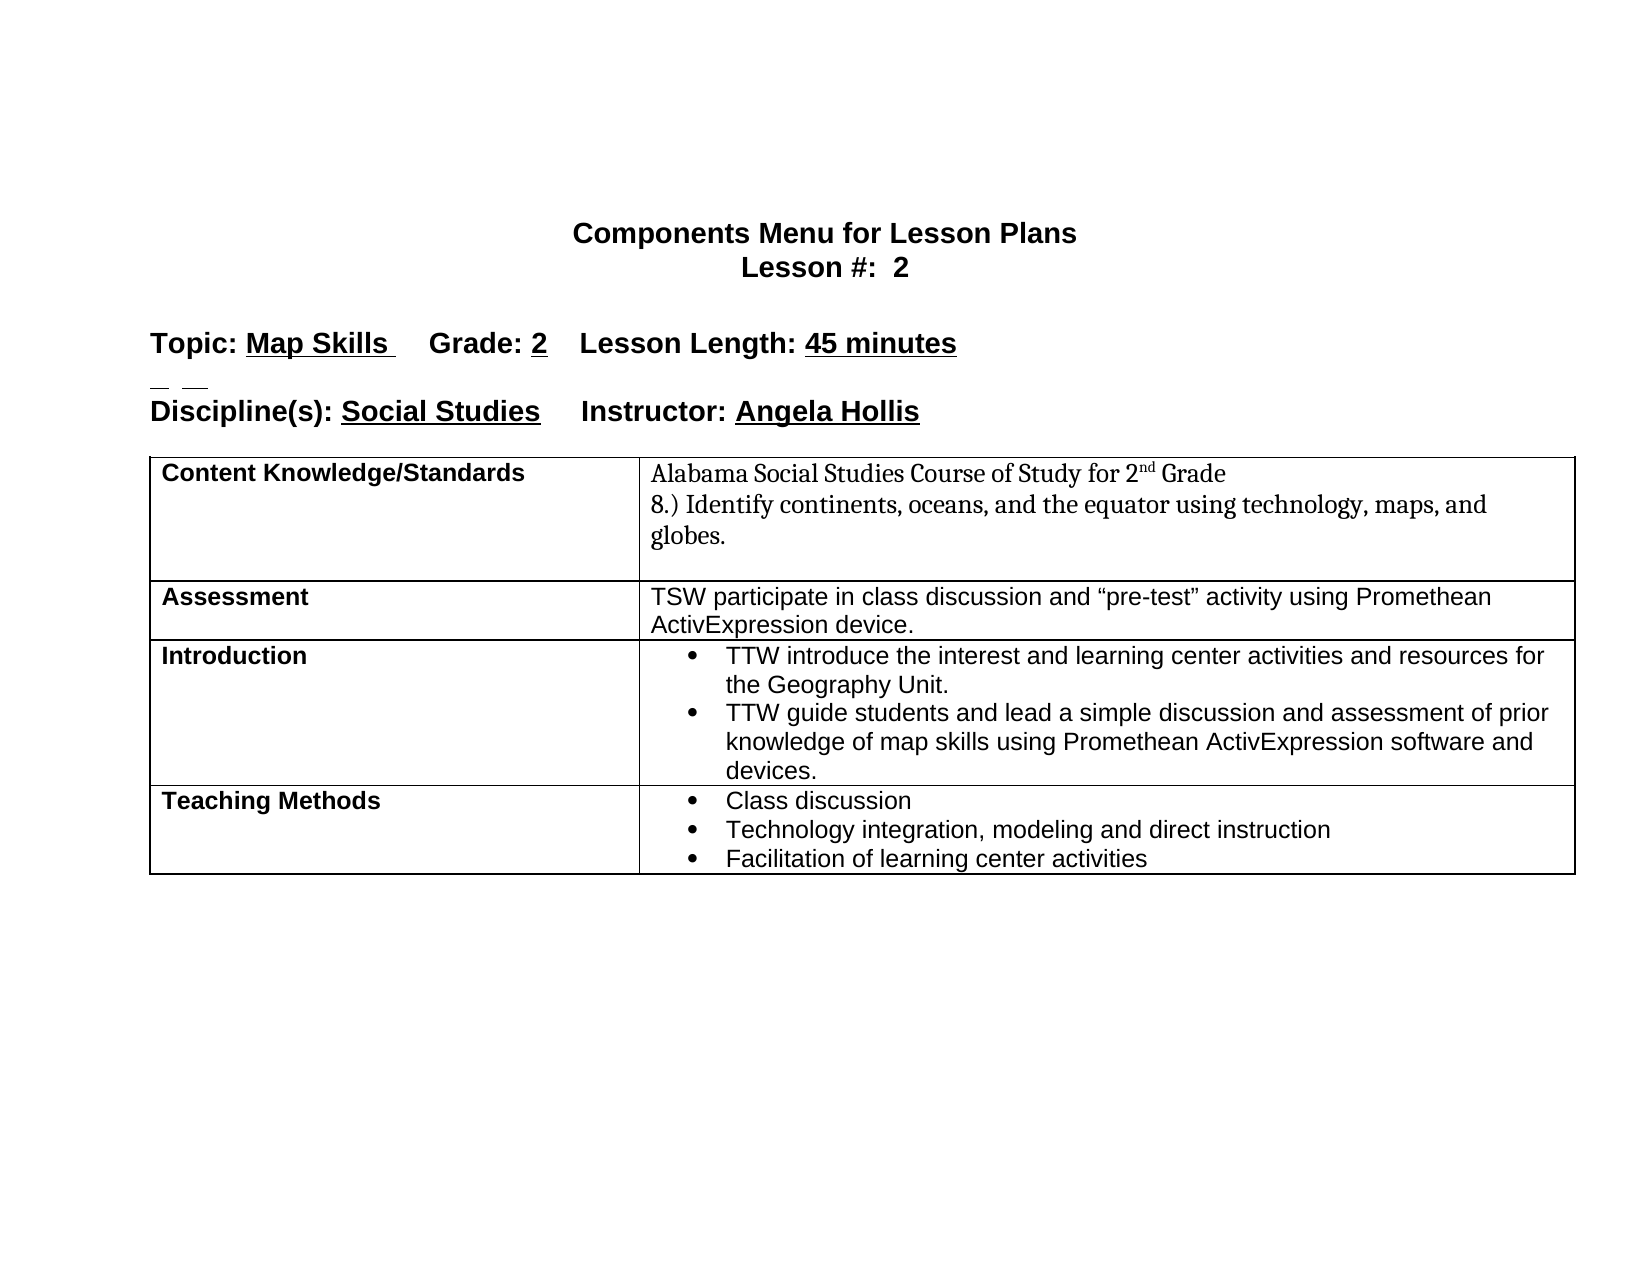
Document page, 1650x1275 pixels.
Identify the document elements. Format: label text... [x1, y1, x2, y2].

text Lesson #: 2 [150, 250, 1500, 283]
table_cell Assessment [151, 582, 639, 639]
subtitle Discipline(s): Social Studies Instructor: Angela Hollis [150, 394, 1500, 428]
subtitle Topic: Map Skills Grade: 2 Lesson Length: 45 minutes [150, 326, 1500, 360]
subtitle Components Menu for Lesson Plans [150, 216, 1500, 250]
table_header Alabama Social Studies Course of Study for 2nd Grade 8.) Identify continents, oceans, and the equator using technology, maps, and globes. [640, 458, 1574, 580]
table_header Content Knowledge/Standards [151, 458, 639, 580]
table_cell TSW participate in class discussion and “pre-test” activity using Promethean ActivExpression device. [640, 582, 1574, 639]
table_cell Introduction [151, 641, 639, 785]
table_cell Class discussion Technology integration, modeling and direct instruction Facilitation of learning center activities [640, 786, 1574, 873]
table_cell TTW introduce the interest and learning center activities and resources for the Geography Unit. TTW guide students and lead a simple discussion and assessment of prior knowledge of map skills using Promethean ActivExpression software and devices. [640, 641, 1574, 785]
table_cell Teaching Methods [151, 786, 639, 873]
